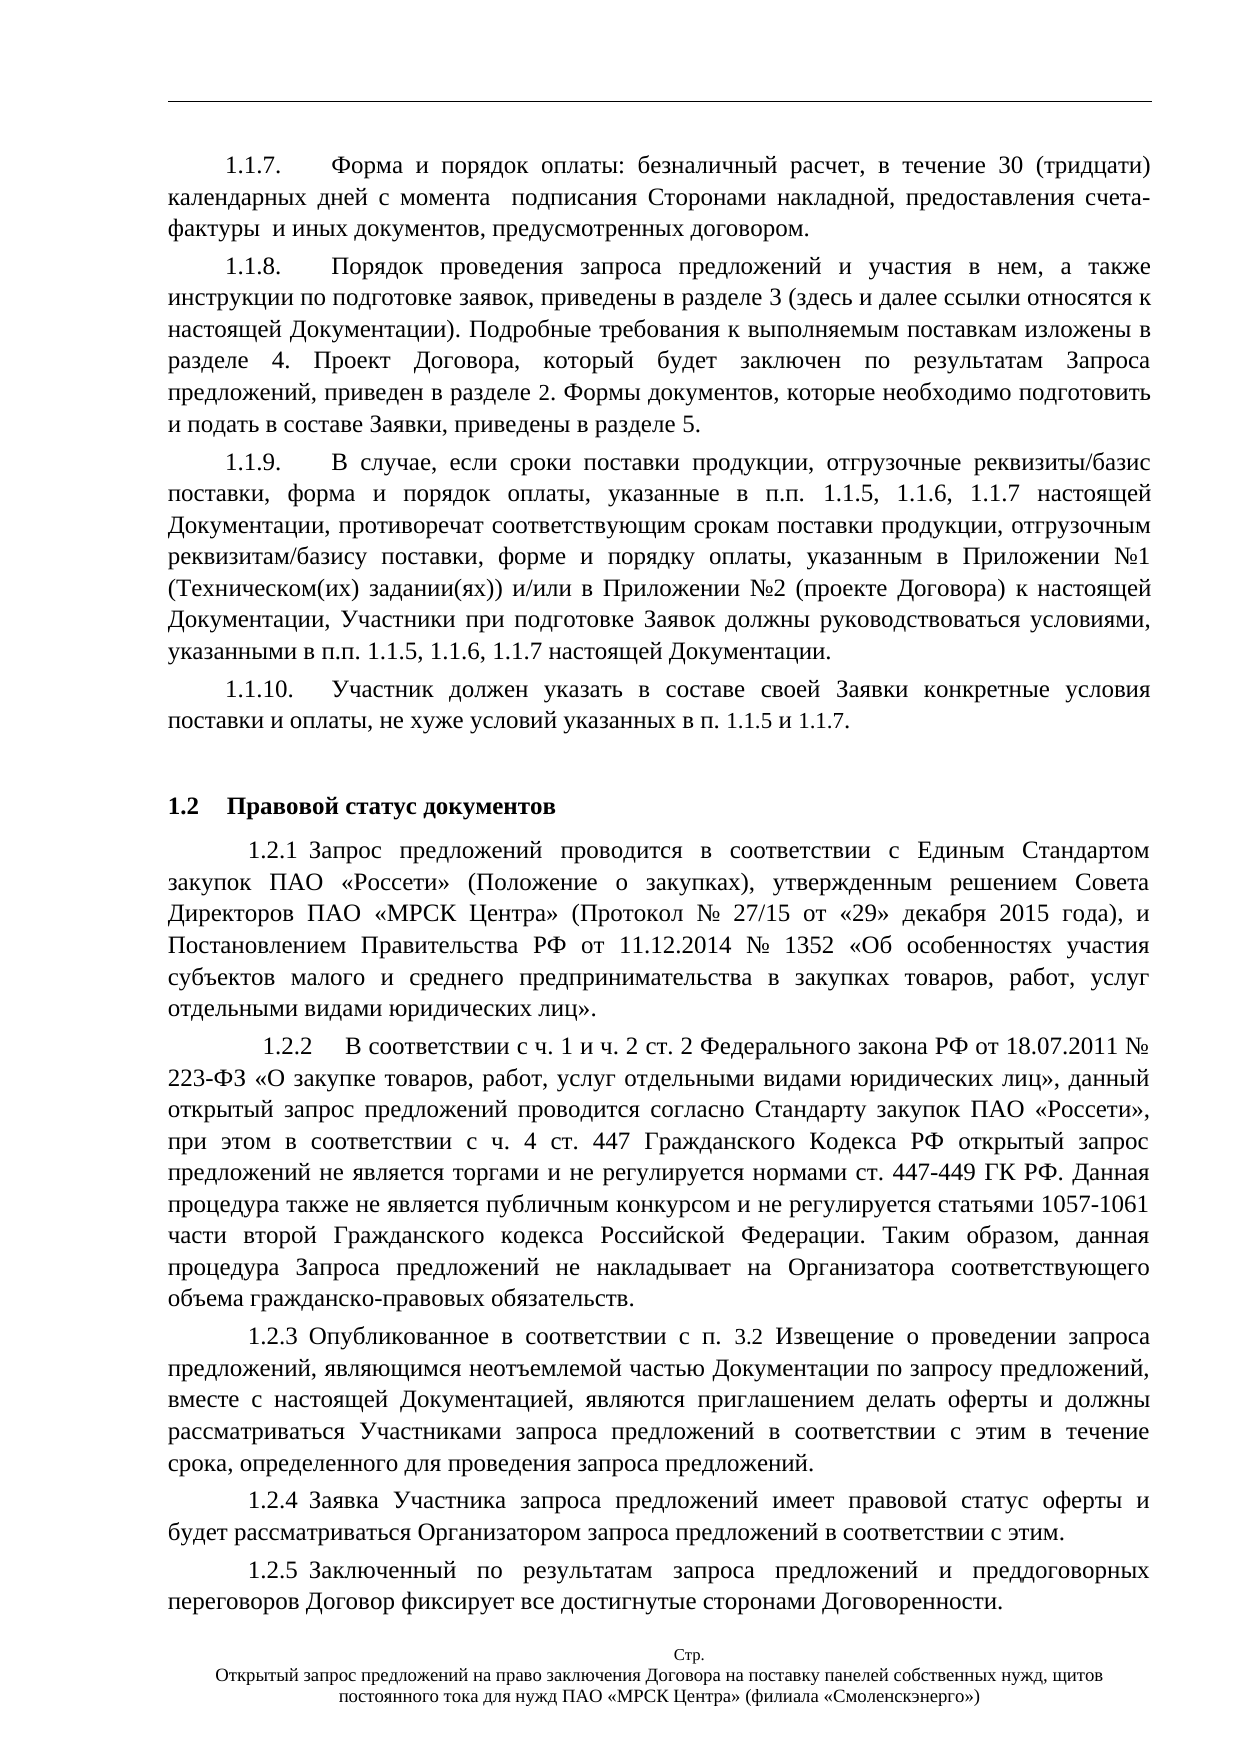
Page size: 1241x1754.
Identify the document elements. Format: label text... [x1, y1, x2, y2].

list Участник должен указать в составе своей Заявки конкретные условия поставки и оплаты, не хуже условий указанных в п. 1.1.5 и 1.1.7. [168, 674, 1152, 734]
list В соответствии с ч. 1 и ч. 2 ст. 2 Федерального закона РФ от 18.07.2011 № 223-ФЗ «О закупке товаров, работ, услуг отдельными видами юридических лиц», данный открытый запрос предложений проводится согласно Стандарту закупок ПАО «Россети», при этом в соответствии с ч. 4 ст. 447 Гражданского Кодекса РФ открытый запрос предложений не является торгами и не регулируется нормами ст. 447-449 ГК РФ. Данная процедура также не является публичным конкурсом и не регулируется статьями 1057-1061 части второй Гражданского кодекса Российской Федерации. Таким образом, данная процедура Запроса предложений не накладывает на Организатора соответствующего объема гражданско-правовых обязательств. [168, 1031, 1150, 1312]
list Запрос предложений проводится в соответствии с Единым Стандартом закупок ПАО «Россети» (Положение о закупках), утвержденным решением Совета Директоров ПАО «МРСК Центра» (Протокол № 27/15 от «29» декабря 2015 года), и Постановлением Правительства РФ от 11.12.2014 № 1352 «Об особенностях участия субъектов малого и среднего предпринимательства в закупках товаров, работ, услуг отдельными видами юридических лиц». [168, 835, 1150, 1022]
list Форма и порядок оплаты: безналичный расчет, в течение 30 (тридцати) календарных дней с момента подписания Сторонами накладной, предоставления счета-фактуры и иных документов, предусмотренных договором. [168, 150, 1152, 242]
list Заключенный по результатам запроса предложений и преддоговорных переговоров Договор фиксирует все достигнутые сторонами Договоренности. [168, 1555, 1150, 1615]
list Опубликованное в соответствии с п. 3.2 Извещение о проведении запроса предложений, являющимся неотъемлемой частью Документации по запросу предложений, вместе с настоящей Документацией, являются приглашением делать оферты и должны рассматриваться Участниками запроса предложений в соответствии с этим в течение срока, определенного для проведения запроса предложений. [168, 1321, 1150, 1476]
list Заявка Участника запроса предложений имеет правовой статус оферты и будет рассматриваться Организатором запроса предложений в соответствии с этим. [168, 1485, 1150, 1546]
list В случае, если сроки поставки продукции, отгрузочные реквизиты/базис поставки, форма и порядок оплаты, указанные в п.п. 1.1.5, 1.1.6, 1.1.7 настоящей Документации, противоречат соответствующим срокам поставки продукции, отгрузочным реквизитам/базису поставки, форме и порядку оплаты, указанным в Приложении №1 (Техническом(их) задании(ях)) и/или в Приложении №2 (проекте Договора) к настоящей Документации, Участники при подготовке Заявок должны руководствоваться условиями, указанными в п.п. 1.1.5, 1.1.6, 1.1.7 настоящей Документации. [168, 447, 1152, 665]
list Порядок проведения запроса предложений и участия в нем, а также инструкции по подготовке заявок, приведены в разделе 3 (здесь и далее ссылки относятся к настоящей Документации). Подробные требования к выполняемым поставкам изложены в разделе 4. Проект Договора, который будет заключен по результатам Запроса предложений, приведен в разделе 2. Формы документов, которые необходимо подготовить и подать в составе Заявки, приведены в разделе 5. [168, 251, 1152, 437]
subtitle Правовой статус документов [168, 791, 1152, 820]
